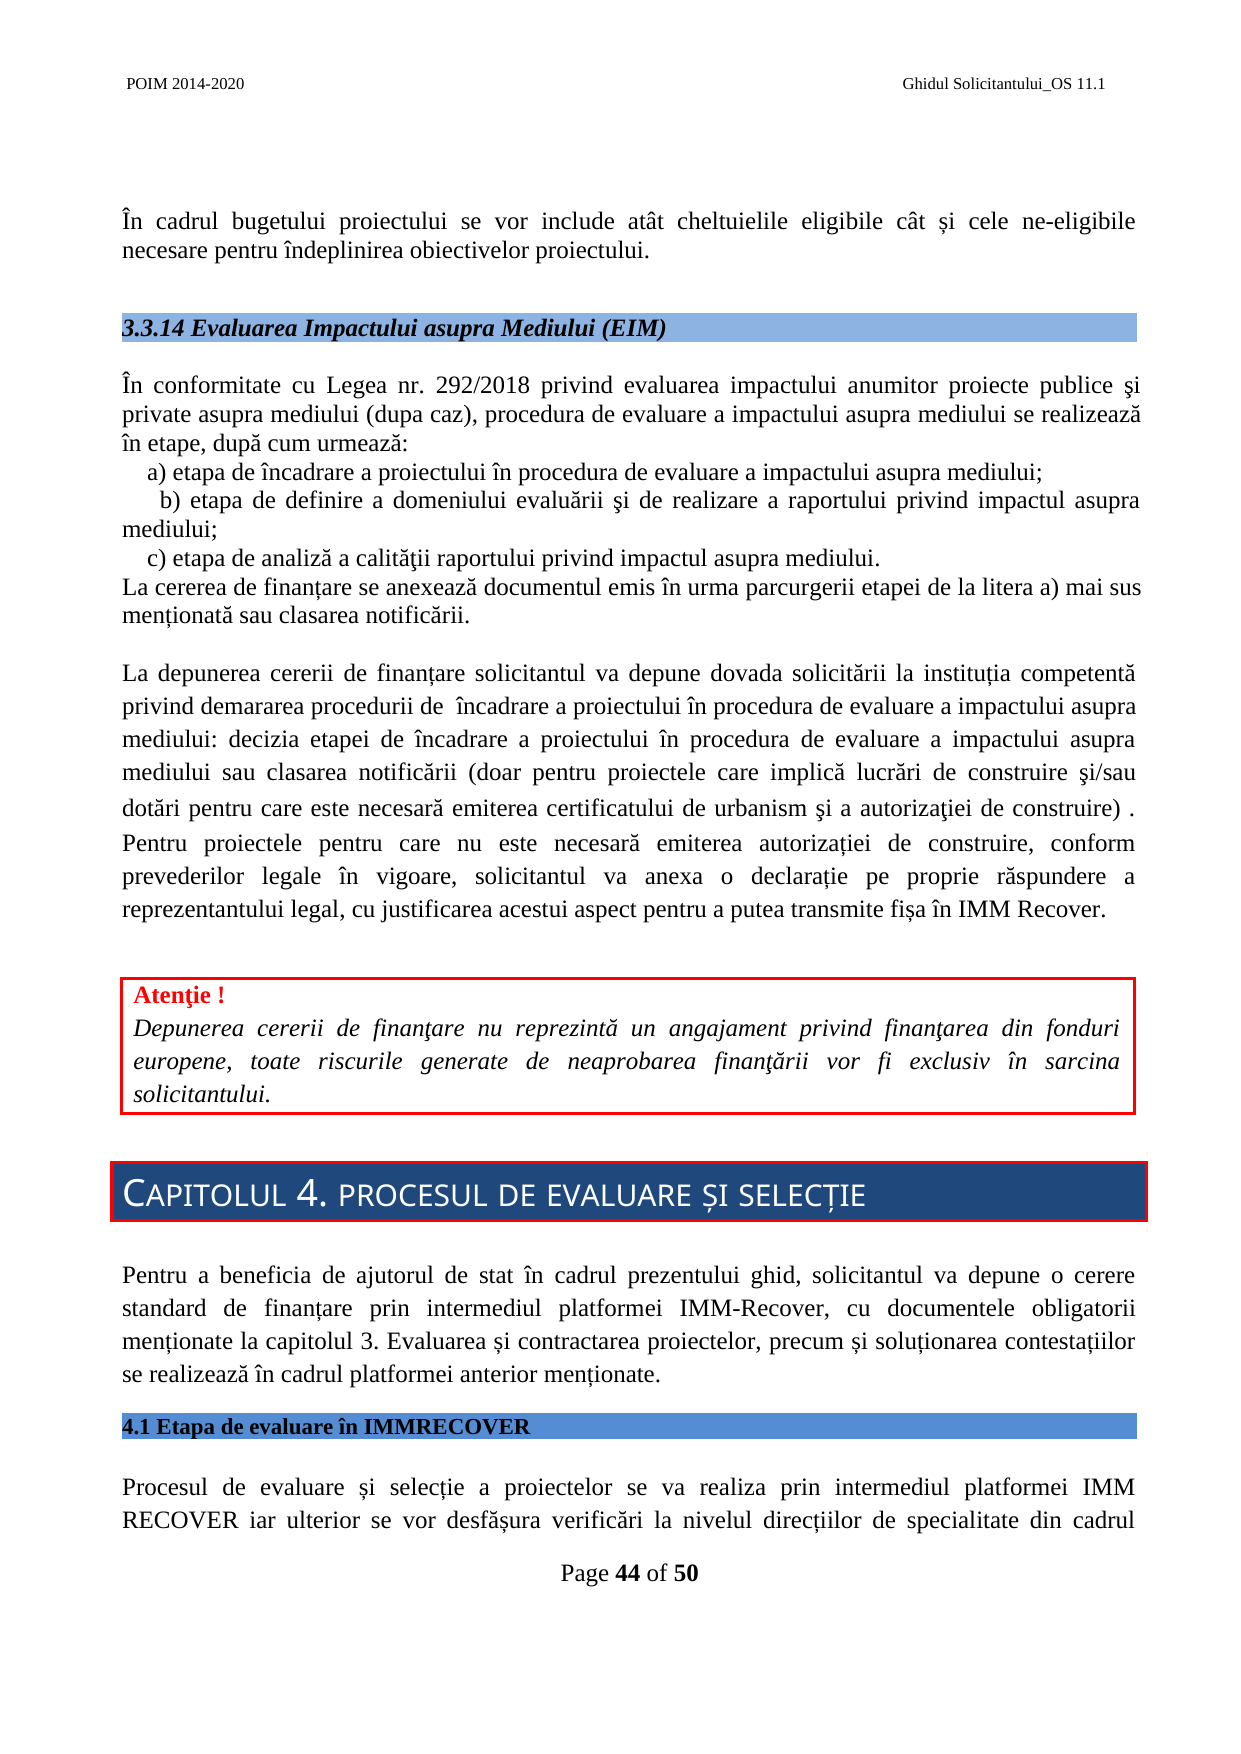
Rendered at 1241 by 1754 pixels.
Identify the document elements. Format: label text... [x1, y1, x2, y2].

text La depunerea cererii de finanțare solicitantul va depune dovada solicitării la instituția competentă privind demararea procedurii de încadrare a proiectului în procedura de evaluare a impactului asupra mediului: decizia etapei de încadrare a proiectului în procedura de evaluare a impactului asupra mediului sau clasarea notificării (doar pentru proiectele care implică lucrări de construire şi/sau dotări pentru care este necesară emiterea certificatului de urbanism şi a autorizaţiei de construire) . Pentru proiectele pentru care nu este necesară emiterea autorizației de construire, conform prevederilor legale în vigoare, solicitantul va anexa o declarație pe proprie răspundere a reprezentantului legal, cu justificarea acestui aspect pentru a putea transmite fișa în IMM Recover. [122, 658, 1137, 923]
text Pentru a beneficia de ajutorul de stat în cadrul prezentului ghid, solicitantul va depune o cerere standard de finanțare prin intermediul platformei IMM-Recover, cu documentele obligatorii menționate la capitolul 3. Evaluarea și contractarea proiectelor, precum și soluționarea contestațiilor se realizează în cadrul platformei anterior menționate. [122, 1260, 1137, 1388]
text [122, 1472, 1137, 1534]
text b) etapa de definire a domeniului evaluării şi de realizare a raportului privind impactul asupra mediului; [122, 486, 1142, 543]
text În conformitate cu Legea nr. 292/2018 privind evaluarea impactului anumitor proiecte publice şi private asupra mediului (dupa caz), procedura de evaluare a impactului asupra mediului se realizează în etape, după cum urmează: [122, 371, 1142, 457]
text În cadrul bugetului proiectului se vor include atât cheltuielile eligibile cât și cele ne-eligibile necesare pentru îndeplinirea obiectivelor proiectului. [122, 206, 1137, 263]
text c) etapa de analiză a calităţii raportului privind impactul asupra mediului. [122, 543, 1142, 572]
text La cererea de finanțare se anexează documentul emis în urma parcurgerii etapei de la litera a) mai sus menționată sau clasarea notificării. [122, 572, 1142, 629]
text 3.3.14 Evaluarea Impactului asupra Mediului (EIM) [122, 313, 1137, 342]
subtitle Capitolul 4. procesul de evaluare şi selecţie [114, 1164, 1145, 1219]
table_header Atenţie ! Depunerea cererii de finanţare nu reprezintă un angajament privind finanţarea din fonduri europene, toate riscurile generate de neaprobarea finanţării vor fi exclusiv în sarcina solicitantului. [123, 980, 1133, 1112]
text a) etapa de încadrare a proiectului în procedura de evaluare a impactului asupra mediului; [122, 457, 1142, 486]
subtitle 4.1 Etapa de evaluare în IMMRECOVER [122, 1413, 1137, 1439]
